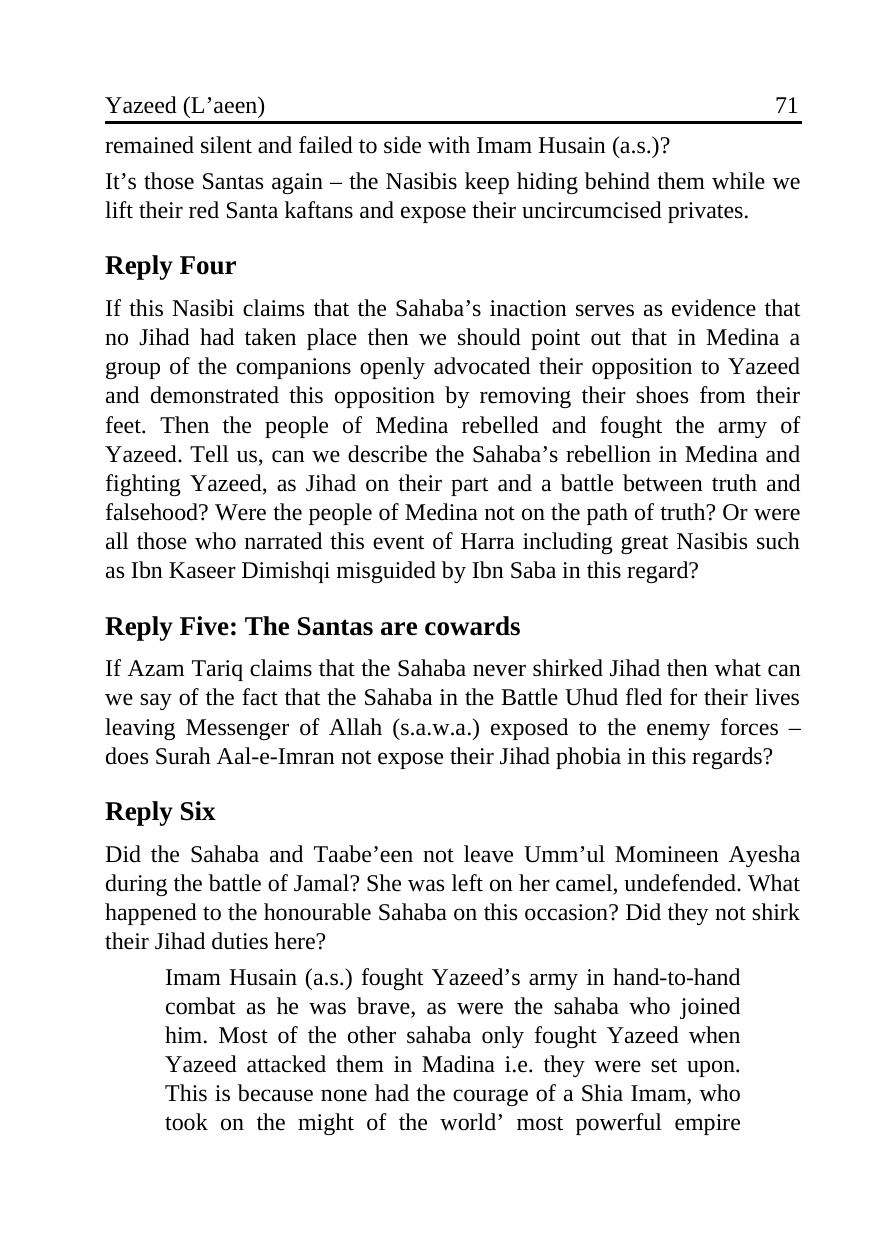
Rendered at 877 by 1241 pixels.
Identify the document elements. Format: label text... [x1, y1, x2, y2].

text If Azam Tariq claims that the Sahaba never shirked Jihad then what can we say of the fact that the Sahaba in the Battle Uhud fled for their lives leaving Messenger of Allah (s.a.w.a.) exposed to the enemy forces – does Surah Aal-e-Imran not expose their Jihad phobia in this regards? [105, 653, 802, 770]
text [165, 962, 742, 1137]
subtitle Reply Six [105, 795, 802, 826]
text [105, 131, 802, 160]
subtitle Reply Five: The Santas are cowards [105, 610, 802, 641]
text Did the Sahaba and Taabe’een not leave Umm’ul Momineen Ayesha during the battle of Jamal? She was left on her camel, undefended. What happened to the honourable Sahaba on this occasion? Did they not shirk their Jihad duties here? [105, 839, 802, 955]
text It’s those Santas again – the Nasibis keep hiding behind them while we lift their red Santa kaftans and expose their uncircumcised privates. [105, 166, 802, 224]
subtitle Reply Four [105, 249, 802, 281]
text If this Nasibi claims that the Sahaba’s inaction serves as evidence that no Jihad had taken place then we should point out that in Medina a group of the companions openly advocated their opposition to Yazeed and demonstrated this opposition by removing their shoes from their feet. Then the people of Medina rebelled and fought the army of Yazeed. Tell us, can we describe the Sahaba’s rebellion in Medina and fighting Yazeed, as Jihad on their part and a battle between truth and falsehood? Were the people of Medina not on the path of truth? Or were all those who narrated this event of Harra including great Nasibis such as Ibn Kaseer Dimishqi misguided by Ibn Saba in this regard? [105, 293, 802, 585]
